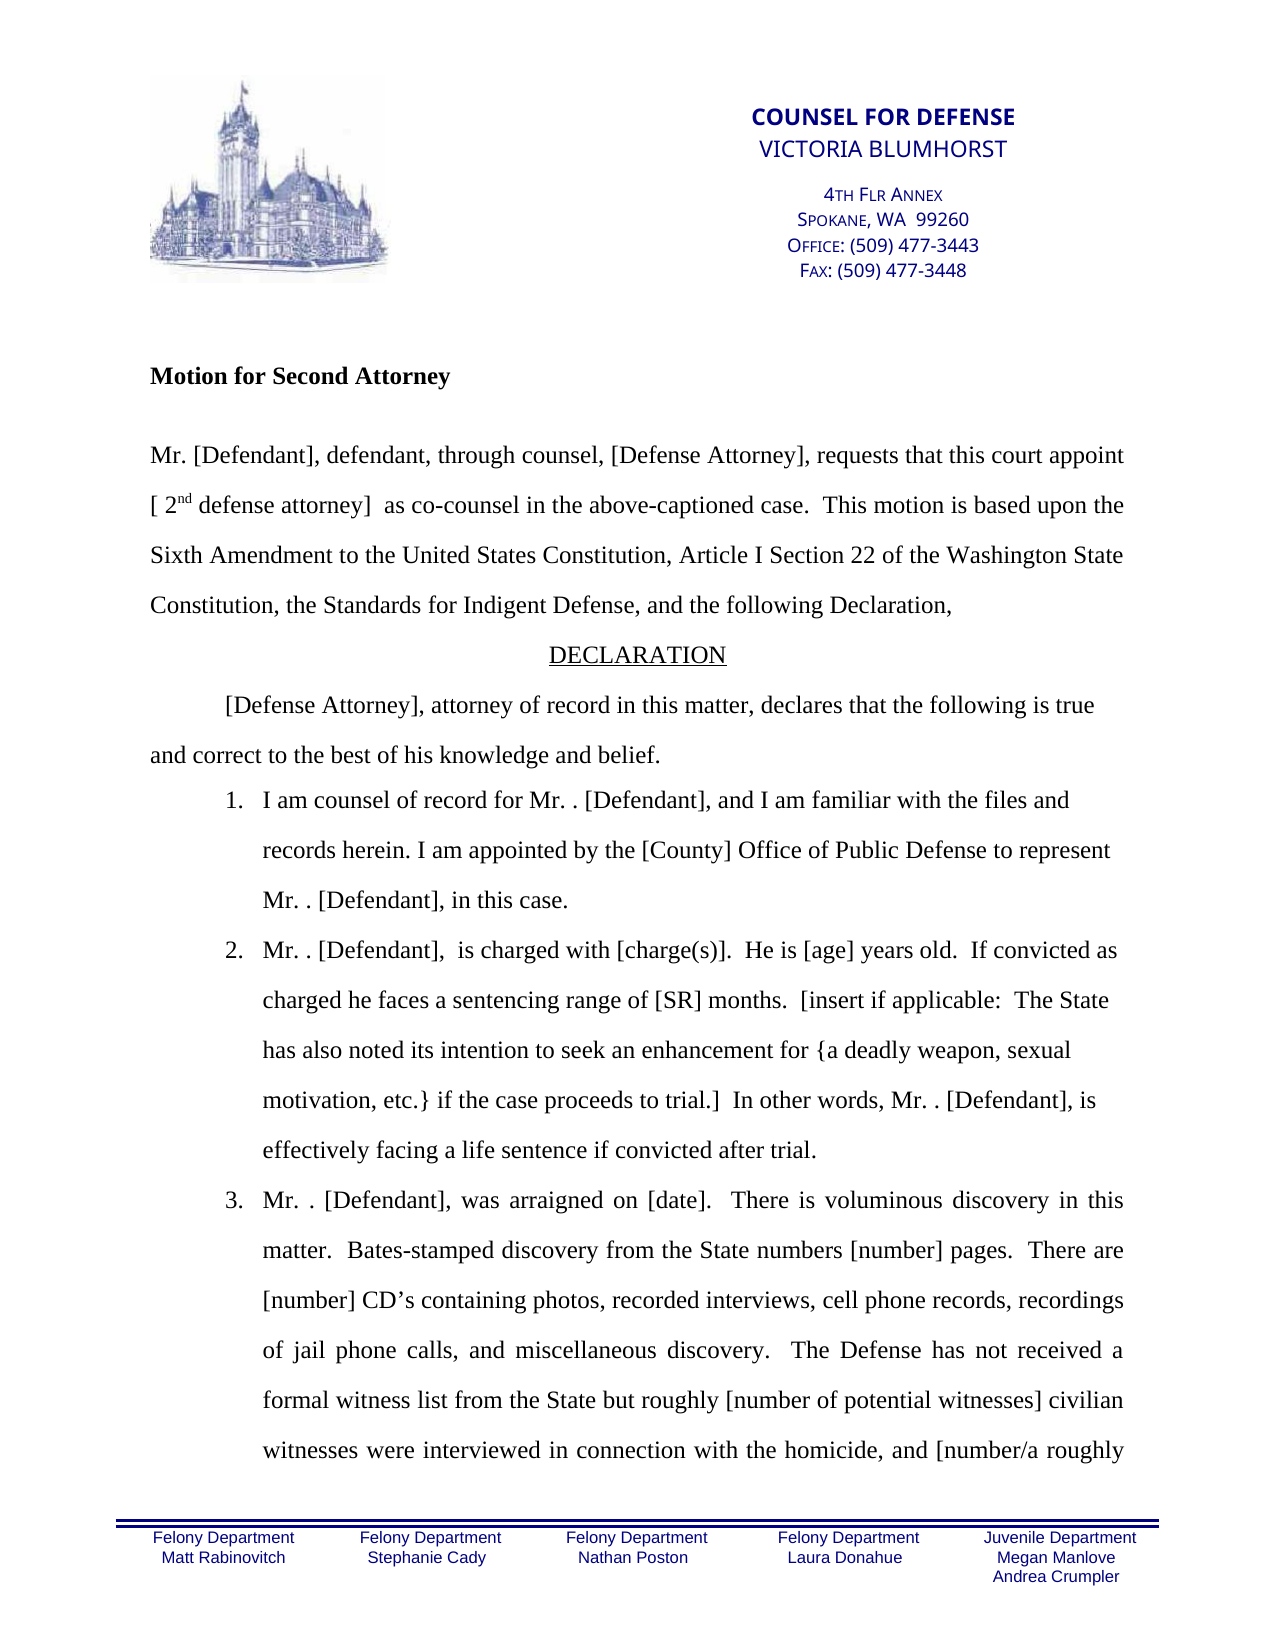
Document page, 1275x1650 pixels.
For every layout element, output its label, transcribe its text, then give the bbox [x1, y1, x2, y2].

text [Defense Attorney], attorney of record in this matter, declares that the following is true and correct to the best of his knowledge and belief. [150, 669, 1125, 769]
list Mr. . [Defendant], is charged with [charge(s)]. He is [age] years old. If convicted as charged he faces a sentencing range of [SR] months. [insert if applicable: The State has also noted its intention to seek an enhancement for {a deadly weapon, sexual motivation, etc.} if the case proceeds to trial.] In other words, Mr. . [Defendant], is effectively facing a life sentence if convicted after trial. [225, 919, 1125, 1169]
text DECLARATION [150, 619, 1125, 669]
list I am counsel of record for Mr. . [Defendant], and I am familiar with the files and records herein. I am appointed by the [County] Office of Public Defense to represent Mr. . [Defendant], in this case. [225, 769, 1125, 919]
text Mr. [Defendant], defendant, through counsel, [Defense Attorney], requests that this court appoint [ 2nd defense attorney] as co-counsel in the above-captioned case. This motion is based upon the Sixth Amendment to the United States Constitution, Article I Section 22 of the Washington State Constitution, the Standards for Indigent Defense, and the following Declaration, [150, 419, 1125, 619]
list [225, 1169, 1125, 1469]
text Motion for Second Attorney [150, 361, 1125, 390]
